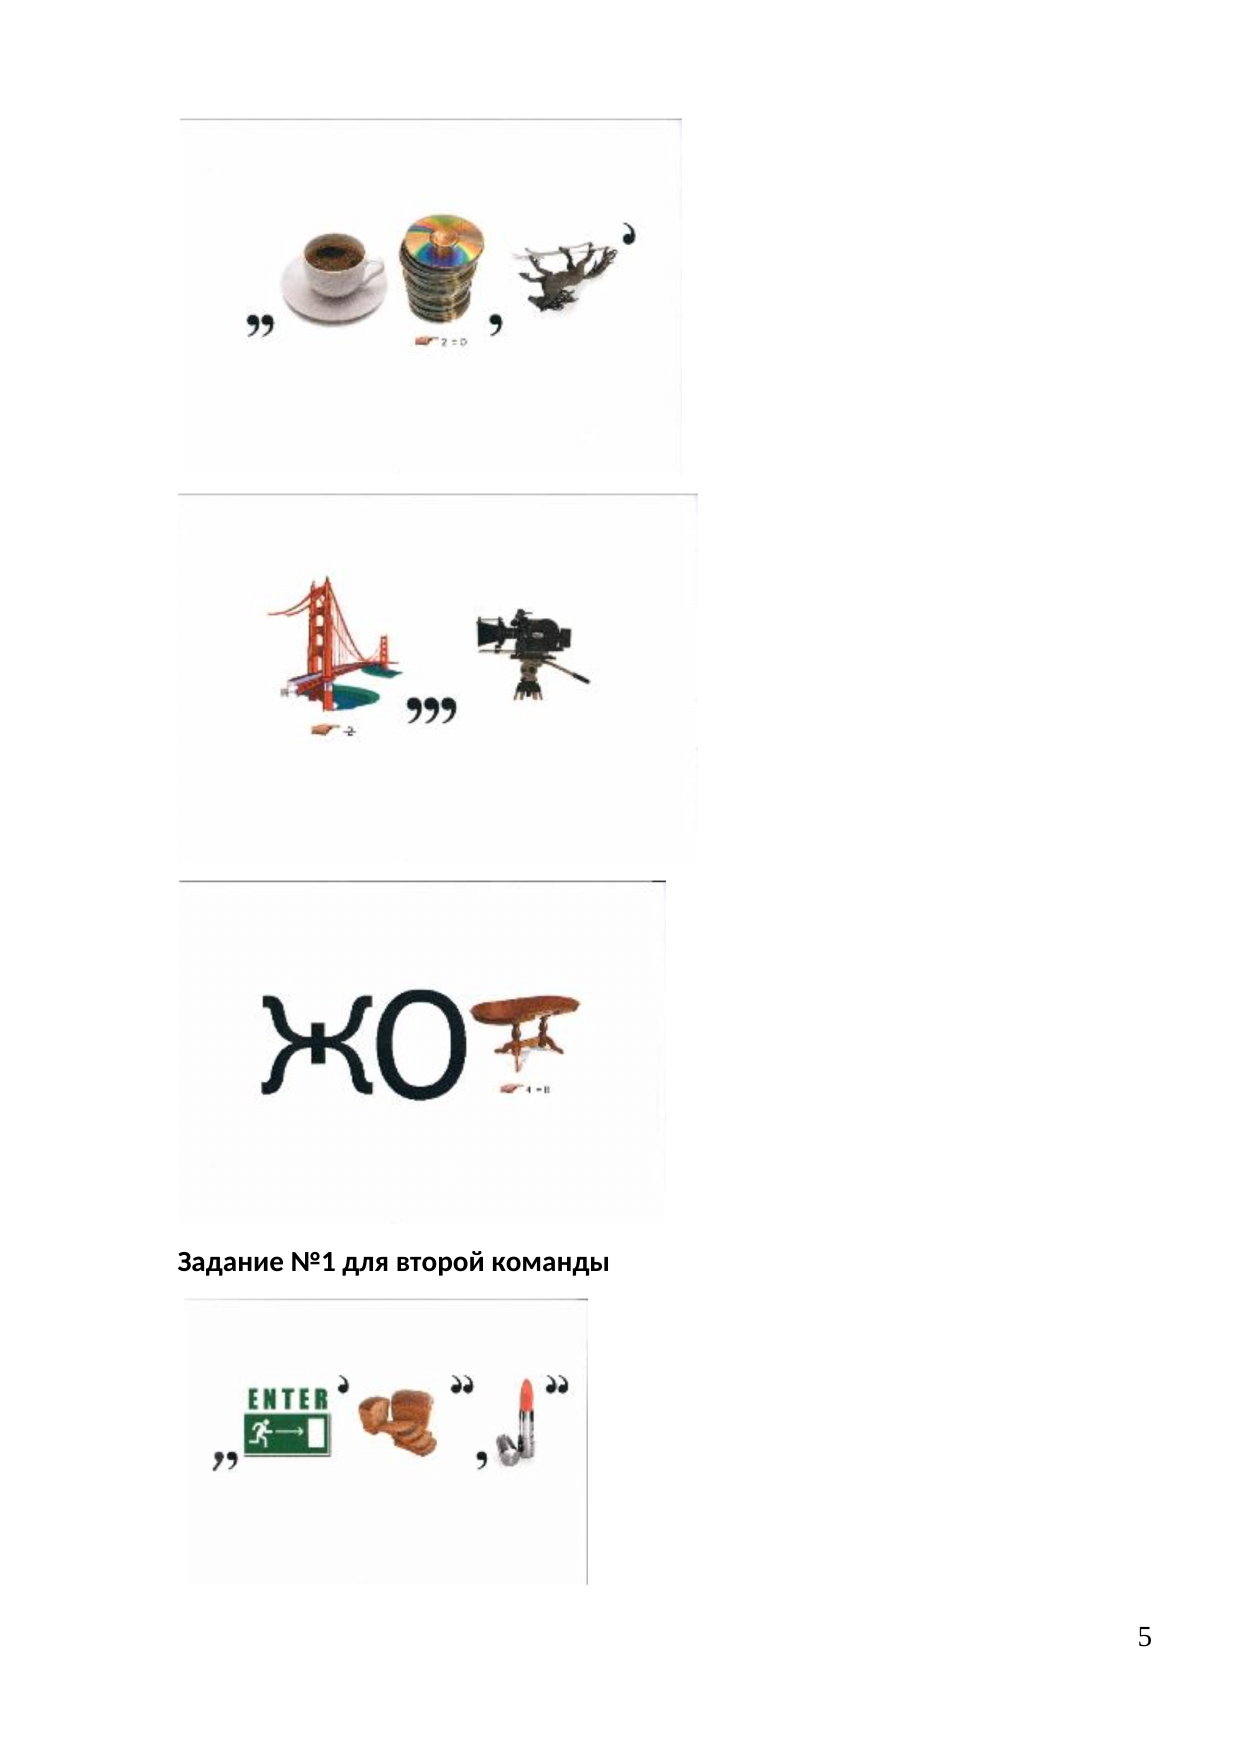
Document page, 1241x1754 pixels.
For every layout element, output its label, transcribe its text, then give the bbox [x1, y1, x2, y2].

text Задание №1 для второй команды [177, 1243, 1152, 1279]
picture [180, 119, 681, 473]
picture [178, 494, 697, 861]
picture [179, 881, 665, 1223]
picture [184, 1299, 587, 1584]
